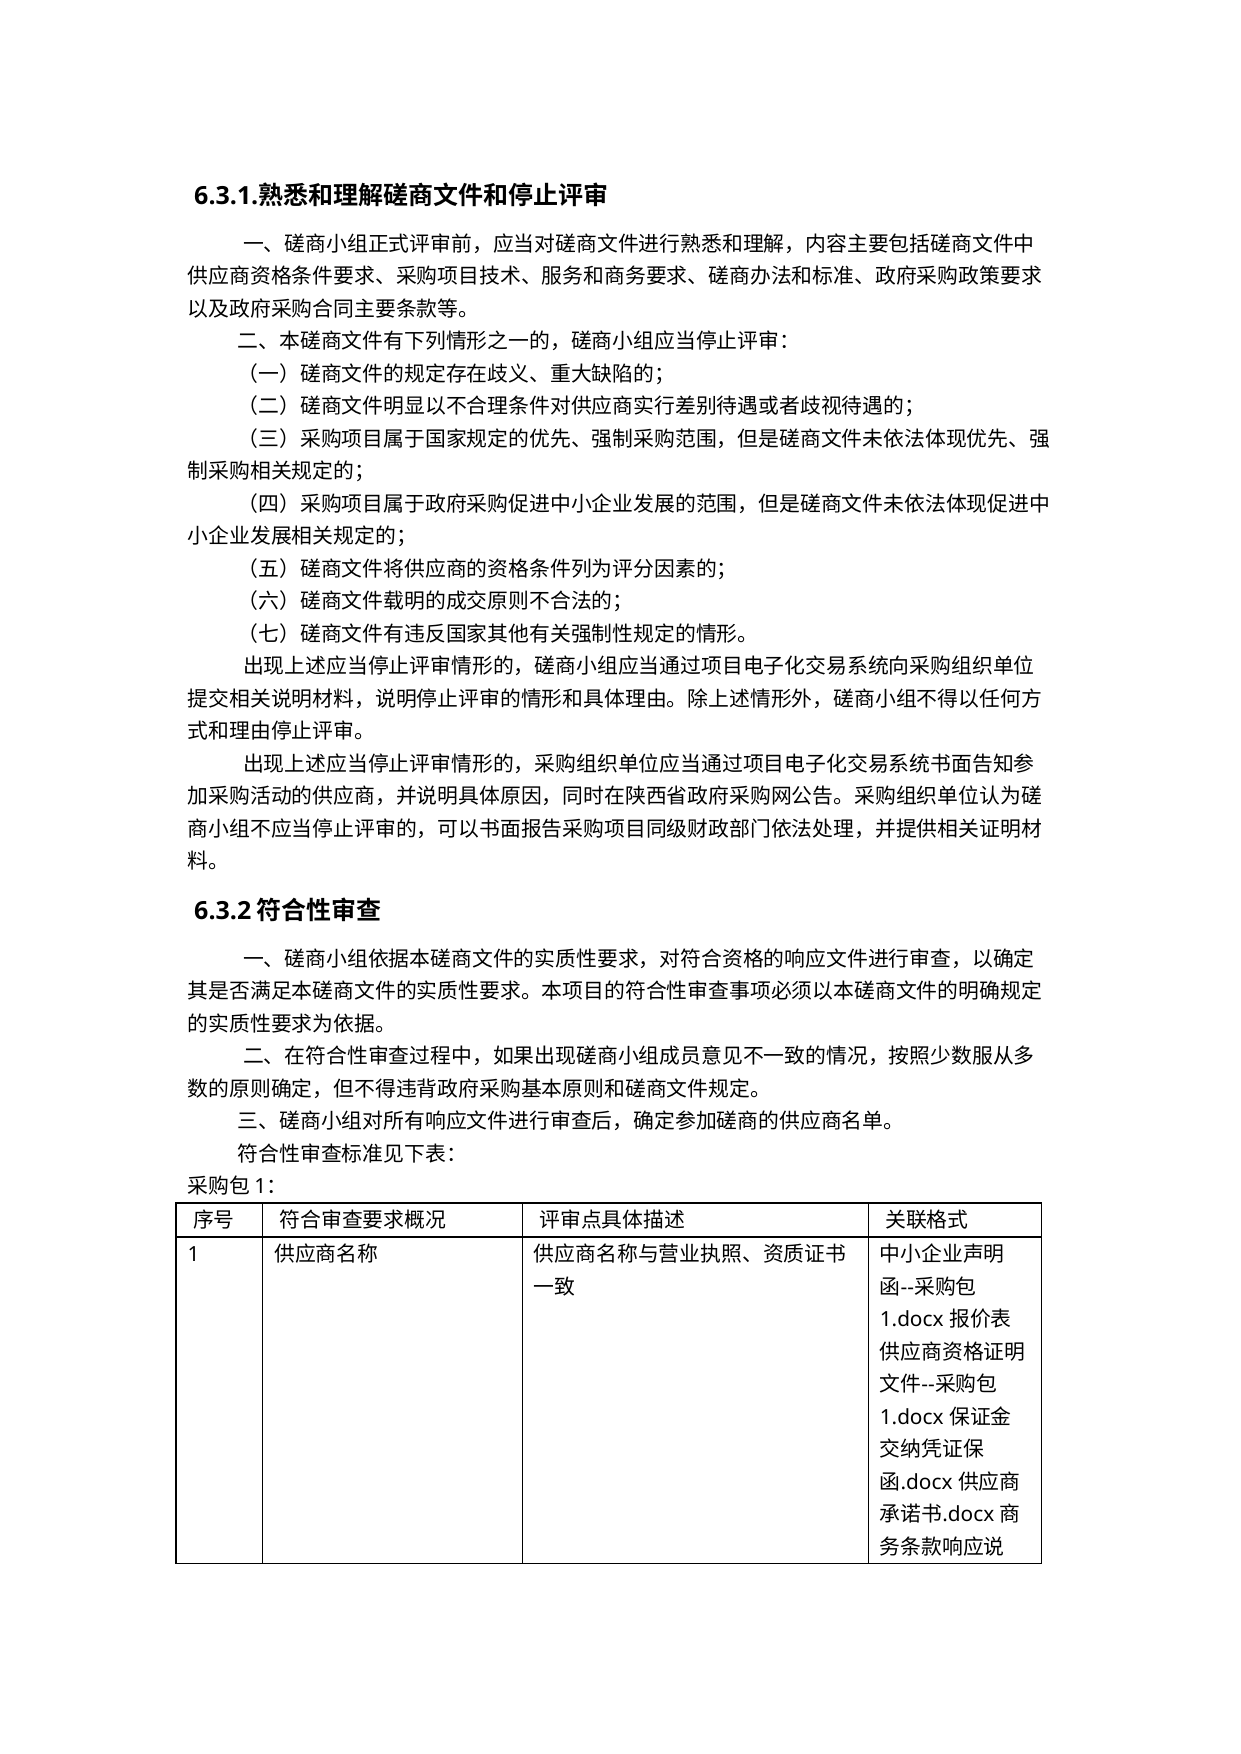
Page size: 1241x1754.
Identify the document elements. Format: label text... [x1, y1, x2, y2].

text 出现上述应当停止评审情形的，采购组织单位应当通过项目电子化交易系统书面告知参加采购活动的供应商，并说明具体原因，同时在陕西省政府采购网公告。采购组织单位认为磋商小组不应当停止评审的，可以书面报告采购项目同级财政部门依法处理，并提供相关证明材料。 [187, 747, 1053, 877]
text 出现上述应当停止评审情形的，磋商小组应当通过项目电子化交易系统向采购组织单位提交相关说明材料，说明停止评审的情形和具体理由。除上述情形外，磋商小组不得以任何方式和理由停止评审。 [187, 649, 1053, 747]
table_header 序号 [177, 1204, 262, 1236]
text （五）磋商文件将供应商的资格条件列为评分因素的； [187, 552, 1053, 584]
table_cell 1 [177, 1238, 262, 1563]
text （七）磋商文件有违反国家其他有关强制性规定的情形。 [187, 617, 1053, 649]
text 三、磋商小组对所有响应文件进行审查后，确定参加磋商的供应商名单。 [187, 1104, 1053, 1137]
table_header 关联格式 [869, 1204, 1041, 1236]
table_cell 供应商名称 [263, 1238, 522, 1563]
text 6.3.1.熟悉和理解磋商文件和停止评审 [187, 162, 1053, 227]
text 二、在符合性审查过程中，如果出现磋商小组成员意见不一致的情况，按照少数服从多数的原则确定，但不得违背政府采购基本原则和磋商文件规定。 [187, 1039, 1053, 1104]
text 一、磋商小组依据本磋商文件的实质性要求，对符合资格的响应文件进行审查，以确定其是否满足本磋商文件的实质性要求。本项目的符合性审查事项必须以本磋商文件的明确规定的实质性要求为依据。 [187, 942, 1053, 1039]
text （三）采购项目属于国家规定的优先、强制采购范围，但是磋商文件未依法体现优先、强制采购相关规定的； [187, 422, 1053, 487]
text 6.3.2符合性审查 [187, 877, 1053, 942]
text （二）磋商文件明显以不合理条件对供应商实行差别待遇或者歧视待遇的； [187, 389, 1053, 422]
text 采购包1： [187, 1169, 1053, 1202]
table_header 符合审查要求概况 [263, 1204, 522, 1236]
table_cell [869, 1238, 1041, 1563]
table_header 评审点具体描述 [523, 1204, 868, 1236]
text 一、磋商小组正式评审前，应当对磋商文件进行熟悉和理解，内容主要包括磋商文件中供应商资格条件要求、采购项目技术、服务和商务要求、磋商办法和标准、政府采购政策要求以及政府采购合同主要条款等。 [187, 227, 1053, 324]
text （一）磋商文件的规定存在歧义、重大缺陷的； [187, 357, 1053, 389]
text 二、本磋商文件有下列情形之一的，磋商小组应当停止评审： [187, 324, 1053, 357]
text （六）磋商文件载明的成交原则不合法的； [187, 584, 1053, 617]
text 符合性审查标准见下表： [187, 1137, 1053, 1169]
table_cell 供应商名称与营业执照、资质证书一致 [523, 1238, 868, 1563]
text （四）采购项目属于政府采购促进中小企业发展的范围，但是磋商文件未依法体现促进中小企业发展相关规定的； [187, 487, 1053, 552]
